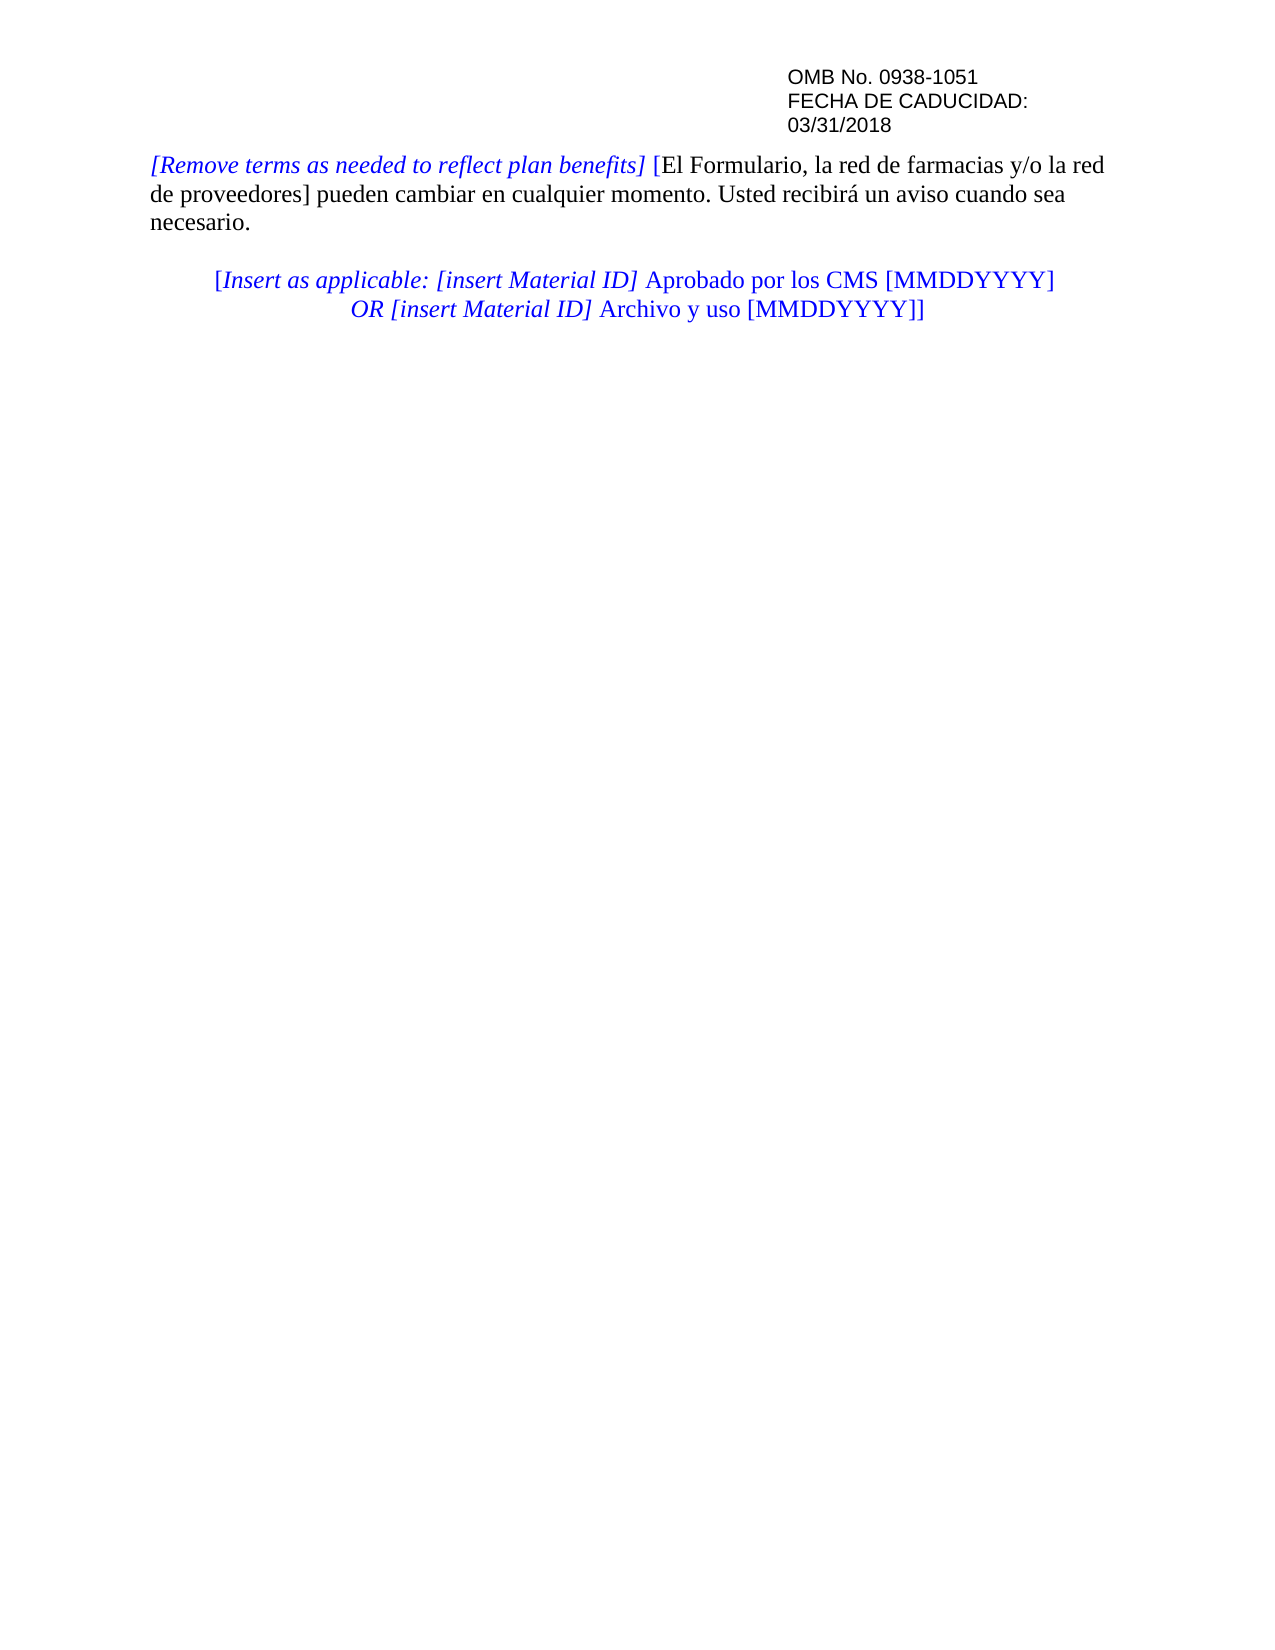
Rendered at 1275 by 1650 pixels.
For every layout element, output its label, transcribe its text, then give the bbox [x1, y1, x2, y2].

text [Remove terms as needed to reflect plan benefits] [El Formulario, la red de farmacias y/o la red de proveedores] pueden cambiar en cualquier momento. Usted recibirá un aviso cuando sea necesario. [150, 150, 1125, 236]
text [Insert as applicable: [insert Material ID] Aprobado por los CMS [MMDDYYYY] OR [insert Material ID] Archivo y uso [MMDDYYYY]] [150, 265, 1125, 323]
